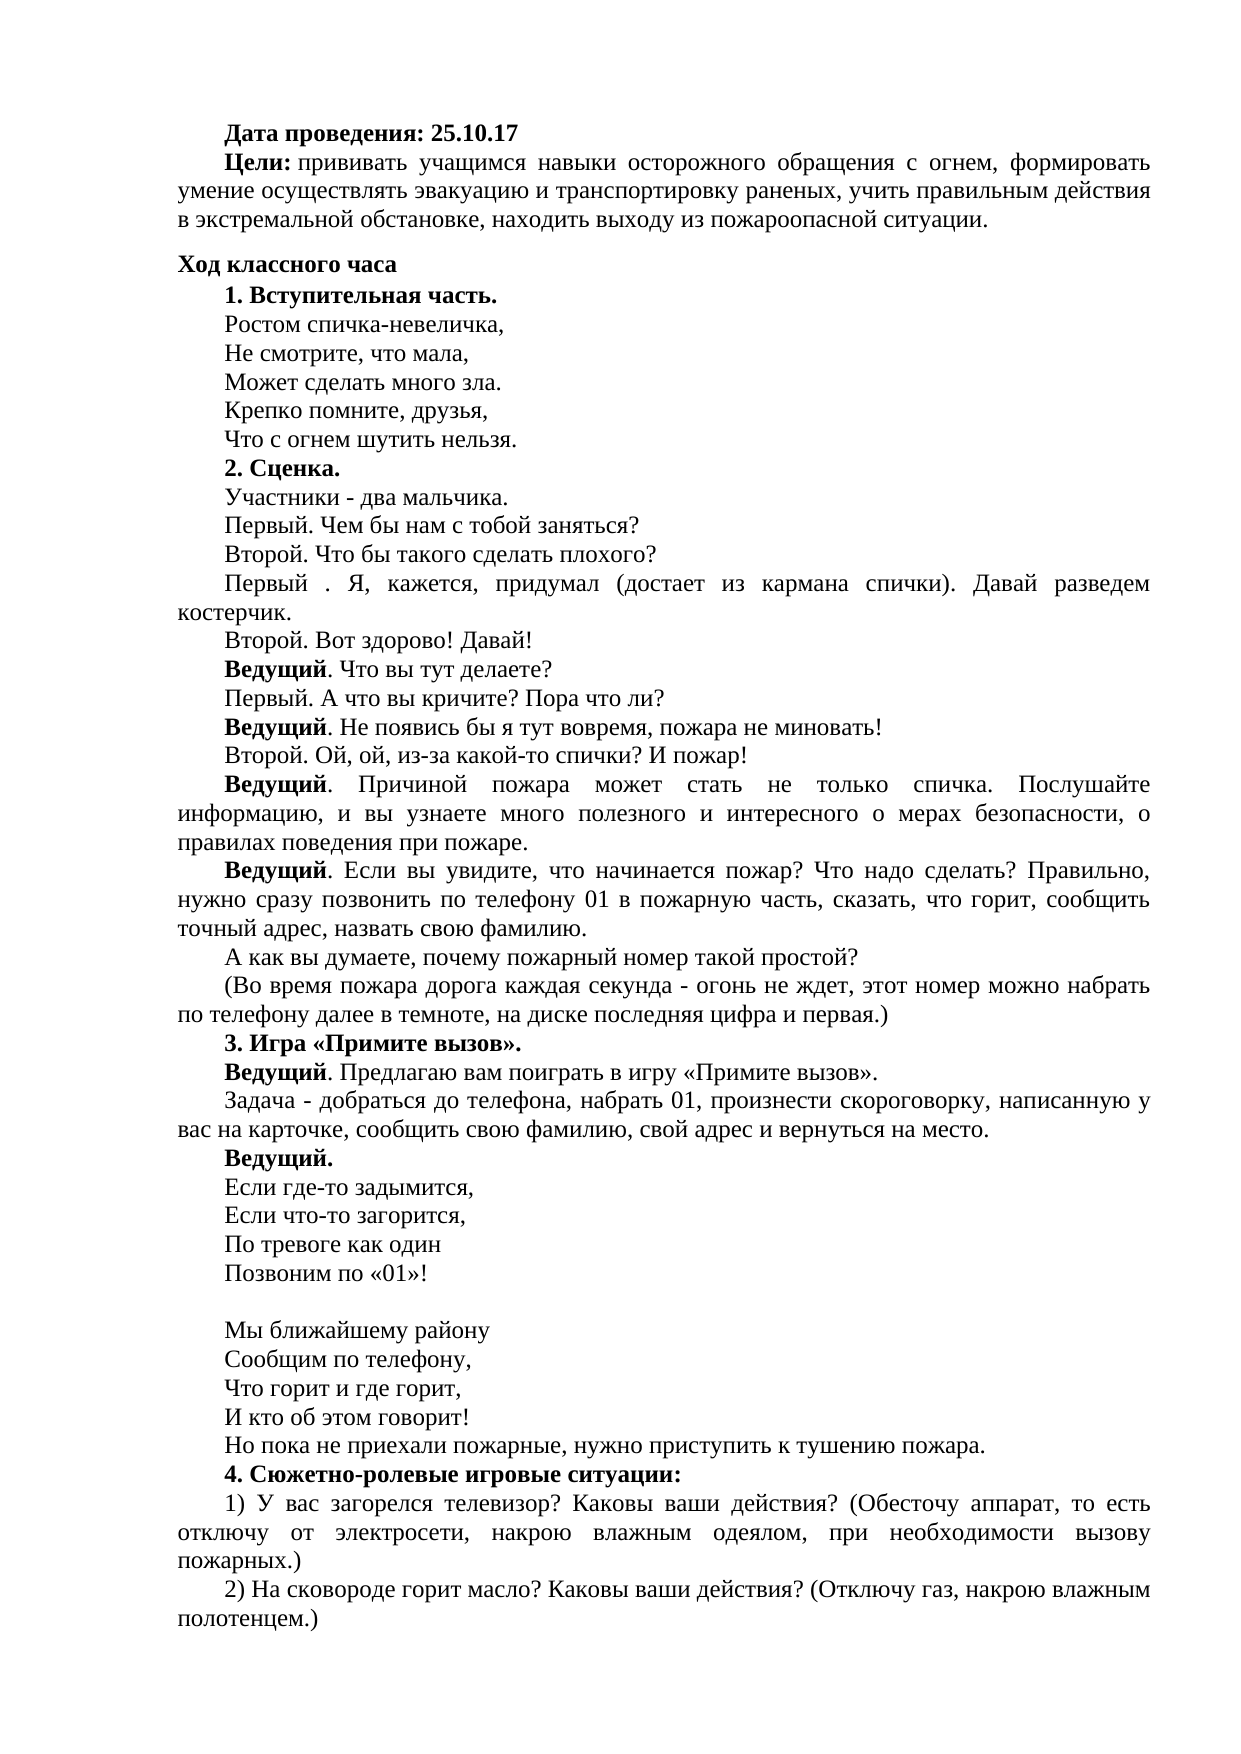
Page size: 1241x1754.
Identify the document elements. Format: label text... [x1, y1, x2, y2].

text Ведущий. Если вы увидите, что начинается пожар? Что надо сделать? Правильно, нужно сразу позвонить по телефону 01 в пожарную часть, сказать, что горит, сообщить точный адрес, назвать свою фамилию. [177, 856, 1152, 942]
text Мы ближайшему району [177, 1316, 1152, 1344]
text Ростом спичка-невеличка, [177, 309, 1152, 338]
text Ход классного часа [177, 249, 1152, 277]
text (Во время пожара дорога каждая секунда - огонь не ждет, этот номер можно набрать по телефону далее в темноте, на диске последняя цифра и первая.) [177, 971, 1152, 1028]
text Не смотрите, что мала, [177, 338, 1152, 367]
text Что горит и где горит, [177, 1373, 1152, 1402]
text Первый. А что вы кричите? Пора что ли? [177, 683, 1152, 712]
text Если где-то задымится, [177, 1172, 1152, 1201]
text Первый. Чем бы нам с тобой заняться? [177, 511, 1152, 539]
text Ведущий. Что вы тут делаете? [177, 654, 1152, 683]
text 2. Сценка. [177, 453, 1152, 482]
text Дата проведения: 25.10.17 [177, 118, 1152, 147]
text Второй. Ой, ой, из-за какой-то спички? И пожар! [177, 741, 1152, 769]
text 4. Сюжетно-ролевые игровые ситуации: [177, 1459, 1152, 1488]
text По тревоге как один [177, 1229, 1152, 1258]
text Задача - добраться до телефона, набрать 01, произнести скороговорку, написанную у вас на карточке, сообщить свою фамилию, свой адрес и вернуться на место. [177, 1086, 1152, 1143]
text 1) У вас загорелся телевизор? Каковы ваши действия? (Обесточу аппарат, то есть отключу от электросети, накрою влажным одеялом, при необходимости вызову пожарных.) [177, 1488, 1152, 1574]
text Цели: прививать учащимся навыки осторожного обращения с огнем, формировать умение осуществлять эвакуацию и транспортировку раненых, учить правильным действия в экстремальной обстановке, находить выходу из пожароопасной ситуации. [177, 147, 1152, 233]
text Ведущий. Причиной пожара может стать не только спичка. Послушайте информацию, и вы узнаете много полезного и интересного о мерах безопасности, о правилах поведения при пожаре. [177, 769, 1152, 856]
text Второй. Вот здорово! Давай! [177, 626, 1152, 654]
text 1. Вступительная часть. [177, 281, 1152, 309]
text Может сделать много зла. [177, 367, 1152, 396]
text Ведущий. Не появись бы я тут вовремя, пожара не миновать! [177, 712, 1152, 741]
text Что с огнем шутить нельзя. [177, 424, 1152, 453]
text 3. Игра «Примите вызов». [177, 1028, 1152, 1057]
text Сообщим по телефону, [177, 1344, 1152, 1373]
text Первый . Я, кажется, придумал (достает из кармана спички). Давай разведем костерчик. [177, 568, 1152, 626]
text А как вы думаете, почему пожарный номер такой простой? [177, 942, 1152, 971]
text Позвоним по «01»! [177, 1258, 1152, 1287]
text Ведущий. [177, 1143, 1152, 1172]
text И кто об этом говорит! [177, 1402, 1152, 1431]
text Второй. Что бы такого сделать плохого? [177, 539, 1152, 568]
text Ведущий. Предлагаю вам поиграть в игру «Примите вызов». [177, 1057, 1152, 1086]
text 2) На сковороде горит масло? Каковы ваши действия? (Отключу газ, накрою влажным полотенцем.) [177, 1574, 1152, 1632]
text Если что-то загорится, [177, 1201, 1152, 1229]
text Крепко помните, друзья, [177, 396, 1152, 424]
text Участники - два мальчика. [177, 482, 1152, 511]
text Но пока не приехали пожарные, нужно приступить к тушению пожара. [177, 1431, 1152, 1459]
